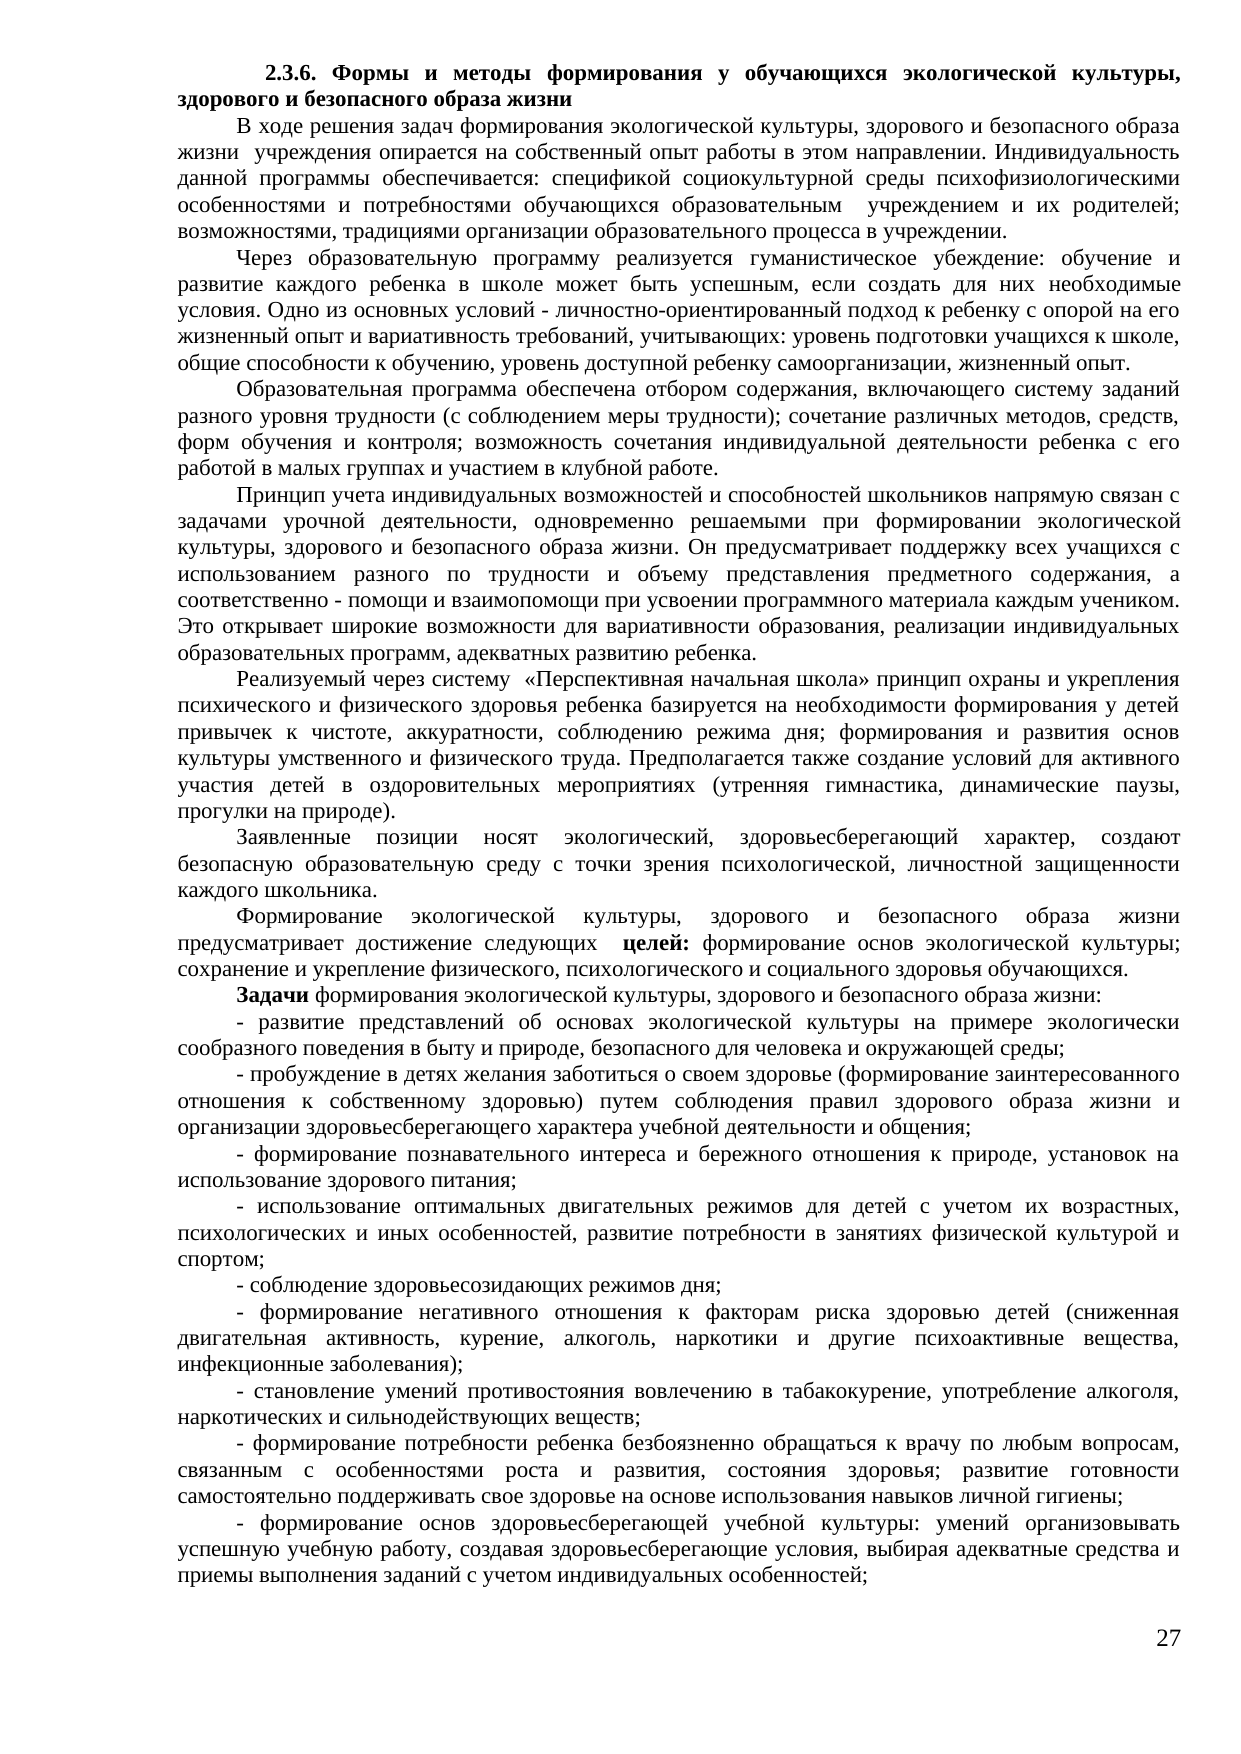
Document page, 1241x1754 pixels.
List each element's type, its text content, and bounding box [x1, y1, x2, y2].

text - развитие представлений об основах экологической культуры на примере экологически сообразного поведения в быту и природе, безопасного для человека и окружающей среды; [177, 1008, 1181, 1061]
text - соблюдение здоровьесозидающих режимов дня; [177, 1271, 1181, 1298]
text Задачи формирования экологической культуры, здорового и безопасного образа жизни: [177, 981, 1181, 1008]
text - использование оптимальных двигательных режимов для детей с учетом их возрастных, психологических и иных особенностей, развитие потребности в занятиях физической культурой и спортом; [177, 1192, 1181, 1271]
text 2.3.6. Формы и методы формирования у обучающихся экологической культуры, здорового и безопасного образа жизни [177, 59, 1181, 112]
text - пробуждение в детях желания заботиться о своем здоровье (формирование заинтересованного отношения к собственному здоровью) путем соблюдения правил здорового образа жизни и организации здоровьесберегающего характера учебной деятельности и общения; [177, 1061, 1181, 1139]
text Принцип учета индивидуальных возможностей и способностей школьников напрямую связан с задачами урочной деятельности, одновременно решаемыми при формировании экологической культуры, здорового и безопасного образа жизни. Он предусматривает поддержку всех учащихся с использованием разного по трудности и объему представления предметного содержания, а соответственно - помощи и взаимопомощи при усвоении программного материала каждым учеником. Это открывает широкие возможности для вариативности образования, реализации индивидуальных образовательных программ, адекватных развитию ребенка. [177, 481, 1181, 665]
text Через образовательную программу реализуется гуманистическое убеждение: обучение и развитие каждого ребенка в школе может быть успешным, если создать для них необходимые условия. Одно из основных условий - личностно-ориентированный подход к ребенку с опорой на его жизненный опыт и вариативность требований, учитывающих: уровень подготовки учащихся к школе, общие способности к обучению, уровень доступной ребенку самоорганизации, жизненный опыт. [177, 243, 1181, 375]
text - формирование основ здоровьесберегающей учебной культуры: умений организовывать успешную учебную работу, создавая здоровьесберегающие условия, выбирая адекватные средства и приемы выполнения заданий с учетом индивидуальных особенностей; [177, 1508, 1181, 1588]
text Заявленные позиции носят экологический, здоровьесберегающий характер, создают безопасную образовательную среду с точки зрения психологической, личностной защищенности каждого школьника. [177, 823, 1181, 902]
text Образовательная программа обеспечена отбором содержания, включающего систему заданий разного уровня трудности (с соблюдением меры трудности); сочетание различных методов, средств, форм обучения и контроля; возможность сочетания индивидуальной деятельности ребенка с его работой в малых группах и участием в клубной работе. [177, 375, 1181, 481]
text - формирование потребности ребенка безбоязненно обращаться к врачу по любым вопросам, связанным с особенностями роста и развития, состояния здоровья; развитие готовности самостоятельно поддерживать свое здоровье на основе использования навыков личной гигиены; [177, 1429, 1181, 1508]
text Формирование экологической культуры, здорового и безопасного образа жизни предусматривает достижение следующих целей: формирование основ экологической культуры; сохранение и укрепление физического, психологического и социального здоровья обучающихся. [177, 902, 1181, 981]
text Реализуемый через систему «Перспективная начальная школа» принцип охраны и укрепления психического и физического здоровья ребенка базируется на необходимости формирования у детей привычек к чистоте, аккуратности, соблюдению режима дня; формирования и развития основ культуры умственного и физического труда. Предполагается также создание условий для активного участия детей в оздоровительных мероприятиях (утренняя гимнастика, динамические паузы, прогулки на природе). [177, 665, 1181, 823]
text - формирование познавательного интереса и бережного отношения к природе, установок на использование здорового питания; [177, 1139, 1181, 1192]
text - формирование негативного отношения к факторам риска здоровью детей (сниженная двигательная активность, курение, алкоголь, наркотики и другие психоактивные вещества, инфекционные заболевания); [177, 1298, 1181, 1377]
text В ходе решения задач формирования экологической культуры, здорового и безопасного образа жизни учреждения опирается на собственный опыт работы в этом направлении. Индивидуальность данной программы обеспечивается: спецификой социокультурной среды психофизиологическими особенностями и потребностями обучающихся образовательным учреждением и их родителей; возможностями, традициями организации образовательного процесса в учреждении. [177, 112, 1181, 243]
text - становление умений противостояния вовлечению в табакокурение, употребление алкоголя, наркотических и сильнодействующих веществ; [177, 1377, 1181, 1429]
